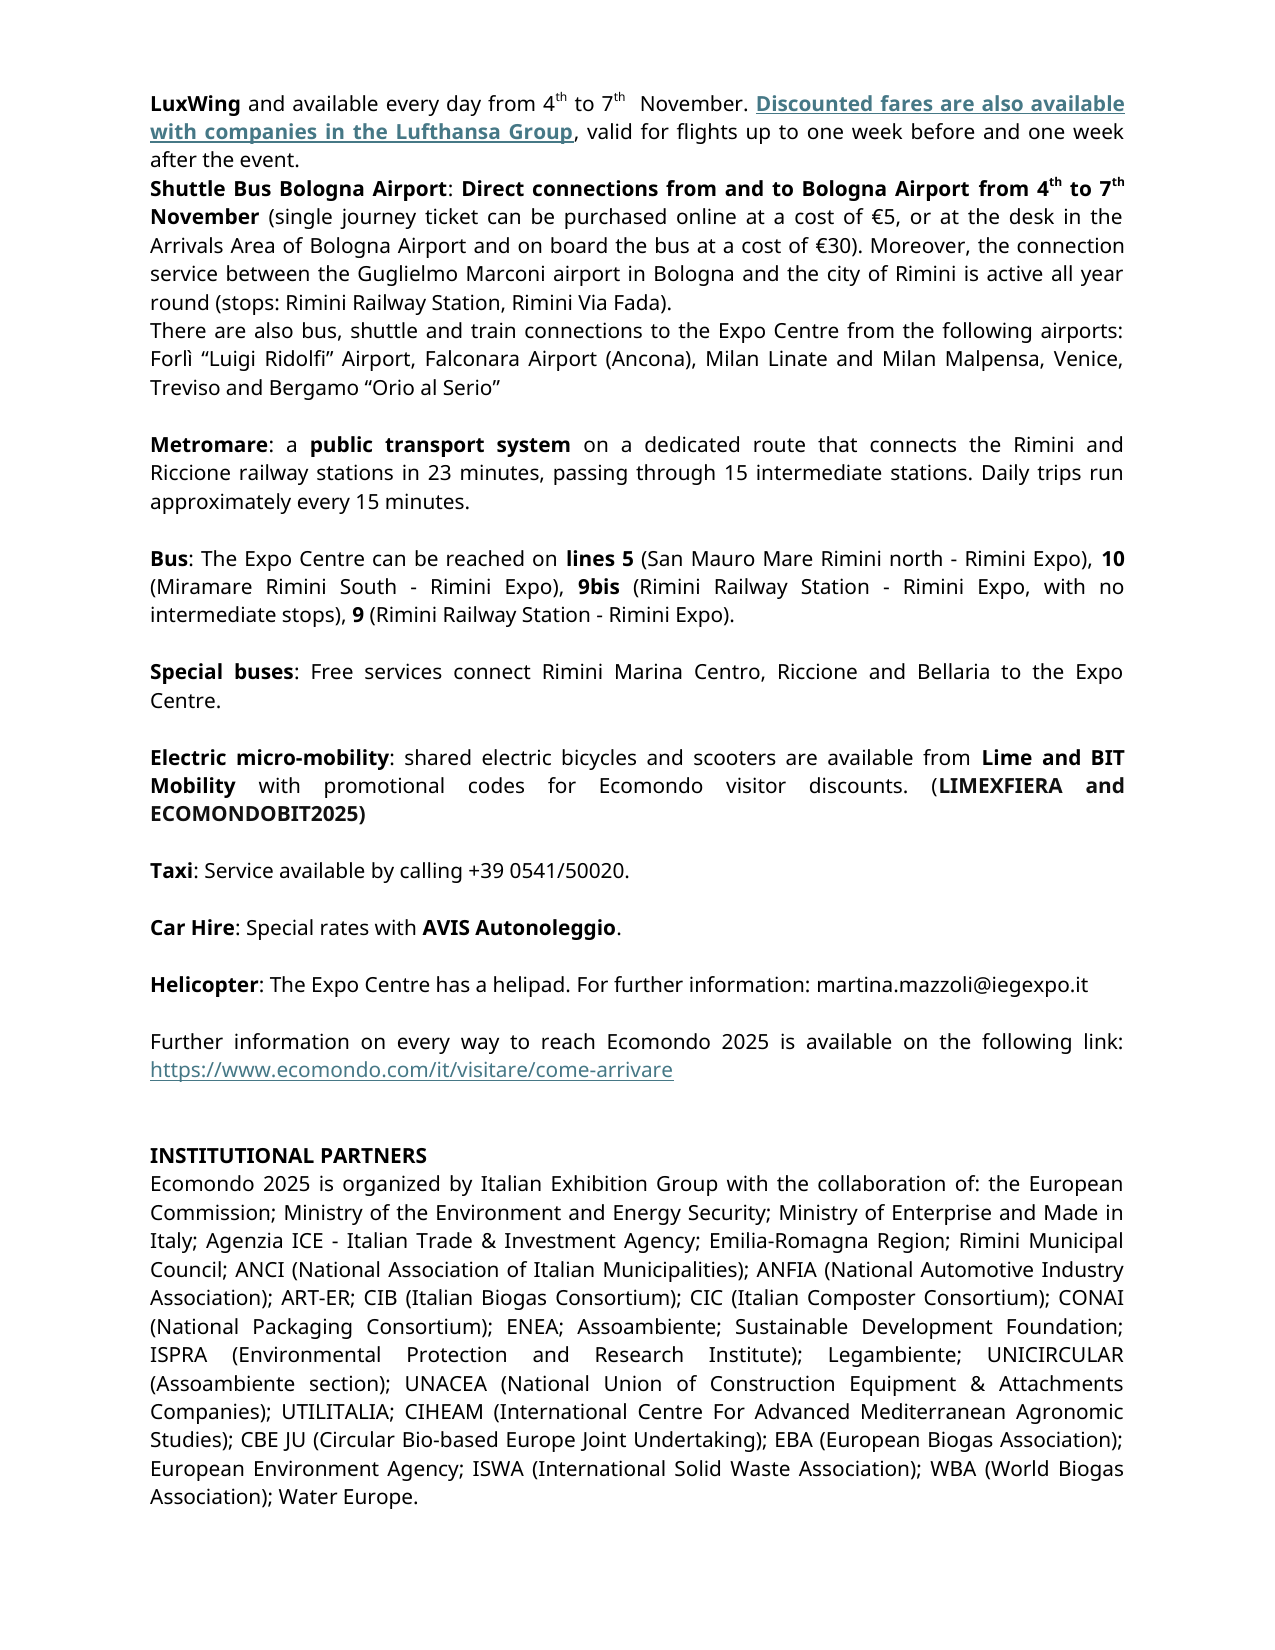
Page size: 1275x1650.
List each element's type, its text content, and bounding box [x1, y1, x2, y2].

text Helicopter: The Expo Centre has a helipad. For further information: martina.mazzoli@iegexpo.it [150, 970, 571, 999]
text Car Hire: Special rates with AVIS Autonoleggio. [150, 913, 1125, 942]
text Ecomondo 2025 is organized by Italian Exhibition Group with the collaboration of: the European Commission; Ministry of the Environment and Energy Security; Ministry of Enterprise and Made in Italy; Agenzia ICE - Italian Trade & Investment Agency; Emilia-Romagna Region; Rimini Municipal Council; ANCI (National Association of Italian Municipalities); ANFIA (National Automotive Industry Association); ART-ER; CIB (Italian Biogas Consortium); CIC (Italian Composter Consortium); CONAI (National Packaging Consortium); ENEA; Assoambiente; Sustainable Development Foundation; ISPRA (Environmental Protection and Research Institute); Legambiente; UNICIRCULAR (Assoambiente section); UNACEA (National Union of Construction Equipment & Attachments Companies); UTILITALIA; CIHEAM (International Centre For Advanced Mediterranean Agronomic Studies); CBE JU (Circular Bio-based Europe Joint Undertaking); EBA (European Biogas Association); European Environment Agency; ISWA (International Solid Waste Association); WBA (World Biogas Association); Water Europe. [150, 1169, 1125, 1511]
text Taxi: Service available by calling +39 0541/50020. [150, 856, 1125, 885]
text Further information on every way to reach Ecomondo 2025 is available on the following link: https://www.ecomondo.com/it/visitare/come-arrivare [150, 1027, 1125, 1084]
text INSTITUTIONAL PARTNERS [150, 1141, 1125, 1169]
text Metromare: a public transport system on a dedicated route that connects the Rimini and Riccione railway stations in 23 minutes, passing through 15 intermediate stations. Daily trips run approximately every 15 minutes. [150, 430, 1125, 515]
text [150, 89, 1125, 174]
text Special buses: Free services connect Rimini Marina Centro, Riccione and Bellaria to the Expo Centre. [150, 657, 1125, 714]
text Electric micro-mobility: shared electric bicycles and scooters are available from Lime and BIT Mobility with promotional codes for Ecomondo visitor discounts. (LIMEXFIERA and ECOMONDOBIT2025) [150, 743, 1125, 828]
text Helicopter: The Expo Centre has a helipad. For further information: martina.mazzoli@iegexpo.it [576, 970, 1125, 999]
text Bus: The Expo Centre can be reached on lines 5 (San Mauro Mare Rimini north - Rimini Expo), 10 (Miramare Rimini South - Rimini Expo), 9bis (Rimini Railway Station - Rimini Expo, with no intermediate stops), 9 (Rimini Railway Station - Rimini Expo). [150, 544, 1125, 629]
text Shuttle Bus Bologna Airport: Direct connections from and to Bologna Airport from 4th to 7th November (single journey ticket can be purchased online at a cost of €5, or at the desk in the Arrivals Area of ​​Bologna Airport and on board the bus at a cost of €30). Moreover, the connection service between the Guglielmo Marconi airport in Bologna and the city of Rimini is active all year round (stops: Rimini Railway Station, Rimini Via Fada). [150, 174, 1125, 316]
text There are also bus, shuttle and train connections to the Expo Centre from the following airports: Forlì “Luigi Ridolfi” Airport, Falconara Airport (Ancona), Milan Linate and Milan Malpensa, Venice, Treviso and Bergamo “Orio al Serio” [150, 316, 1125, 401]
